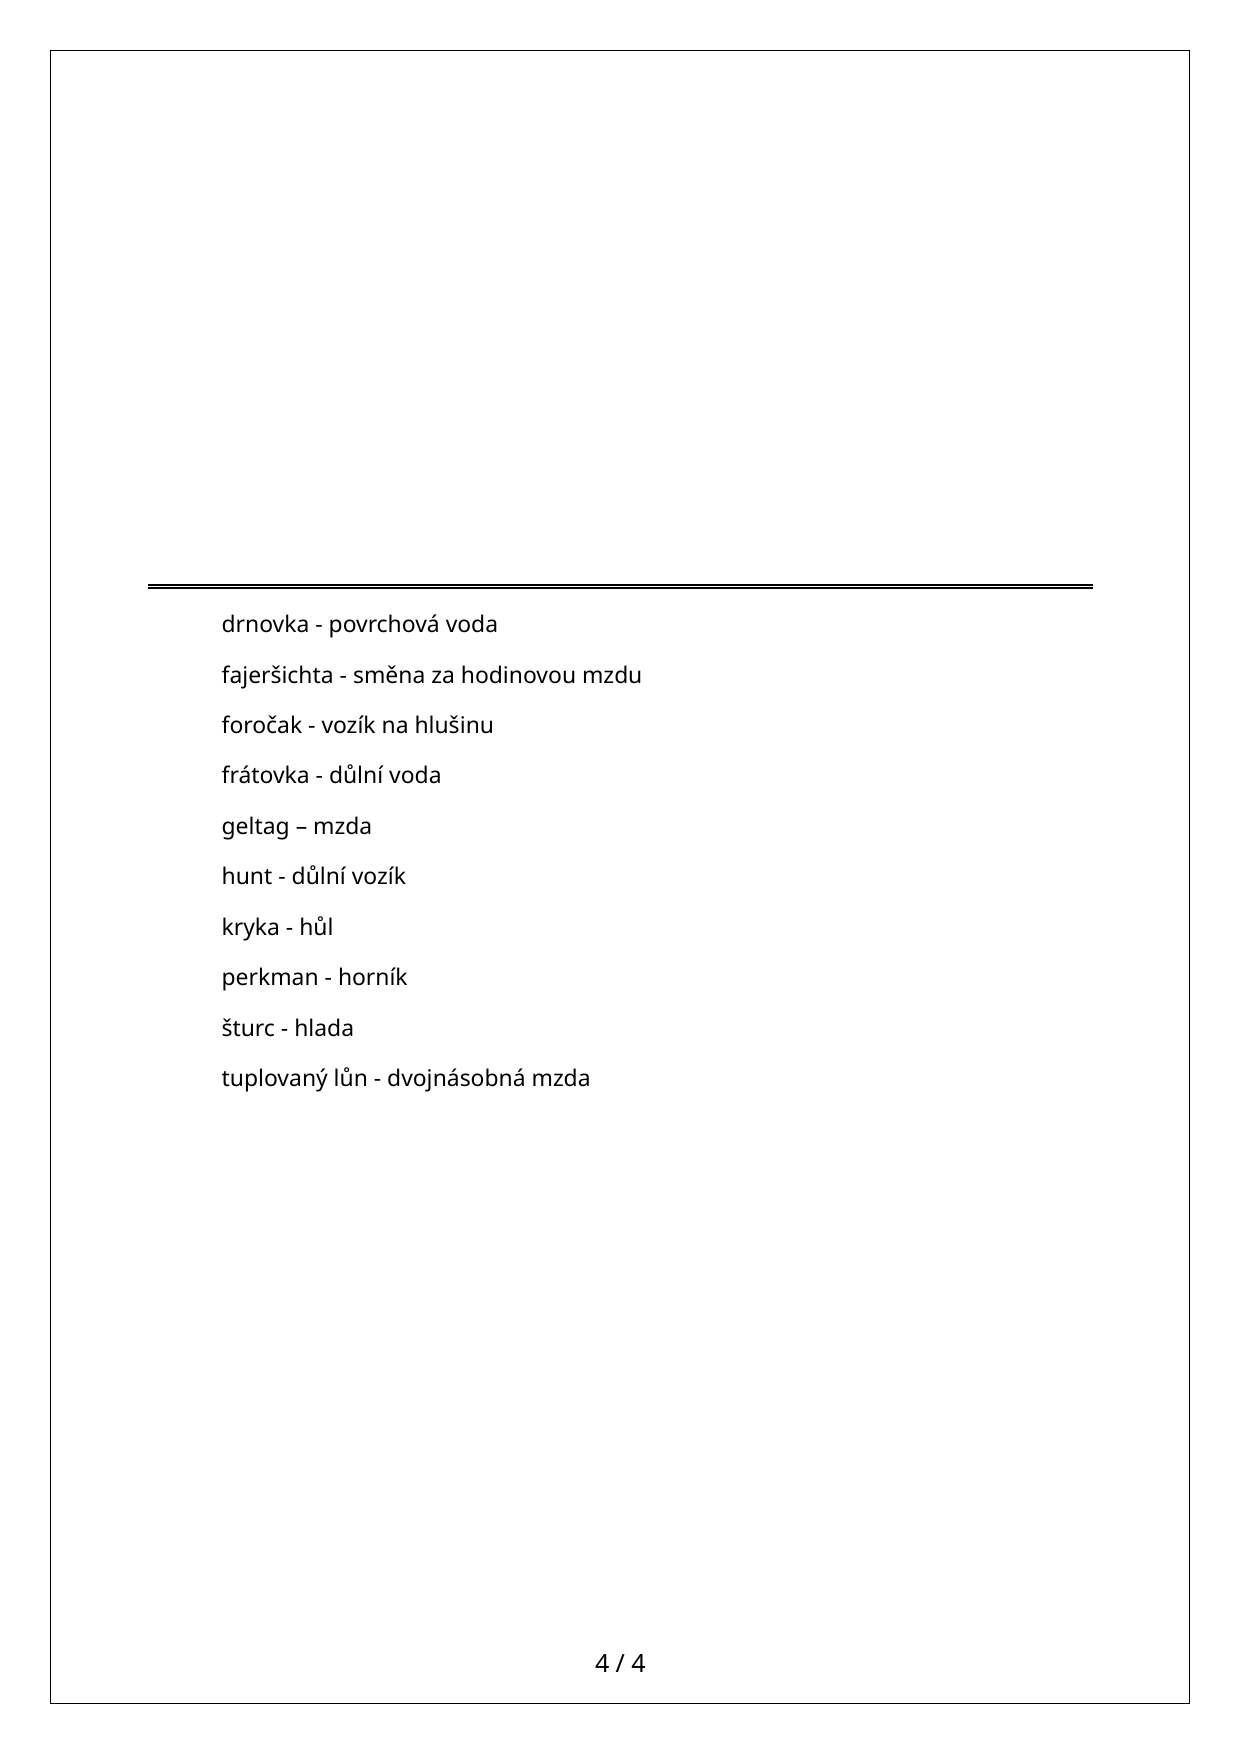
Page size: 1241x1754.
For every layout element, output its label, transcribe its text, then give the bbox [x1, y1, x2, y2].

text perkman - horník [148, 961, 1093, 992]
text fajeršichta - směna za hodinovou mzdu [148, 658, 1093, 690]
text frátovka - důlní voda [148, 759, 1093, 791]
text foročak - vozík na hlušinu [148, 709, 1093, 740]
text drnovka - povrchová voda [148, 608, 1093, 639]
text hunt - důlní vozík [148, 860, 1093, 891]
text tuplovaný lůn - dvojnásobná mzda [148, 1062, 1093, 1093]
text kryka - hůl [148, 911, 1093, 942]
text geltag – mzda [148, 810, 1093, 841]
text šturc - hlada [148, 1011, 1093, 1043]
